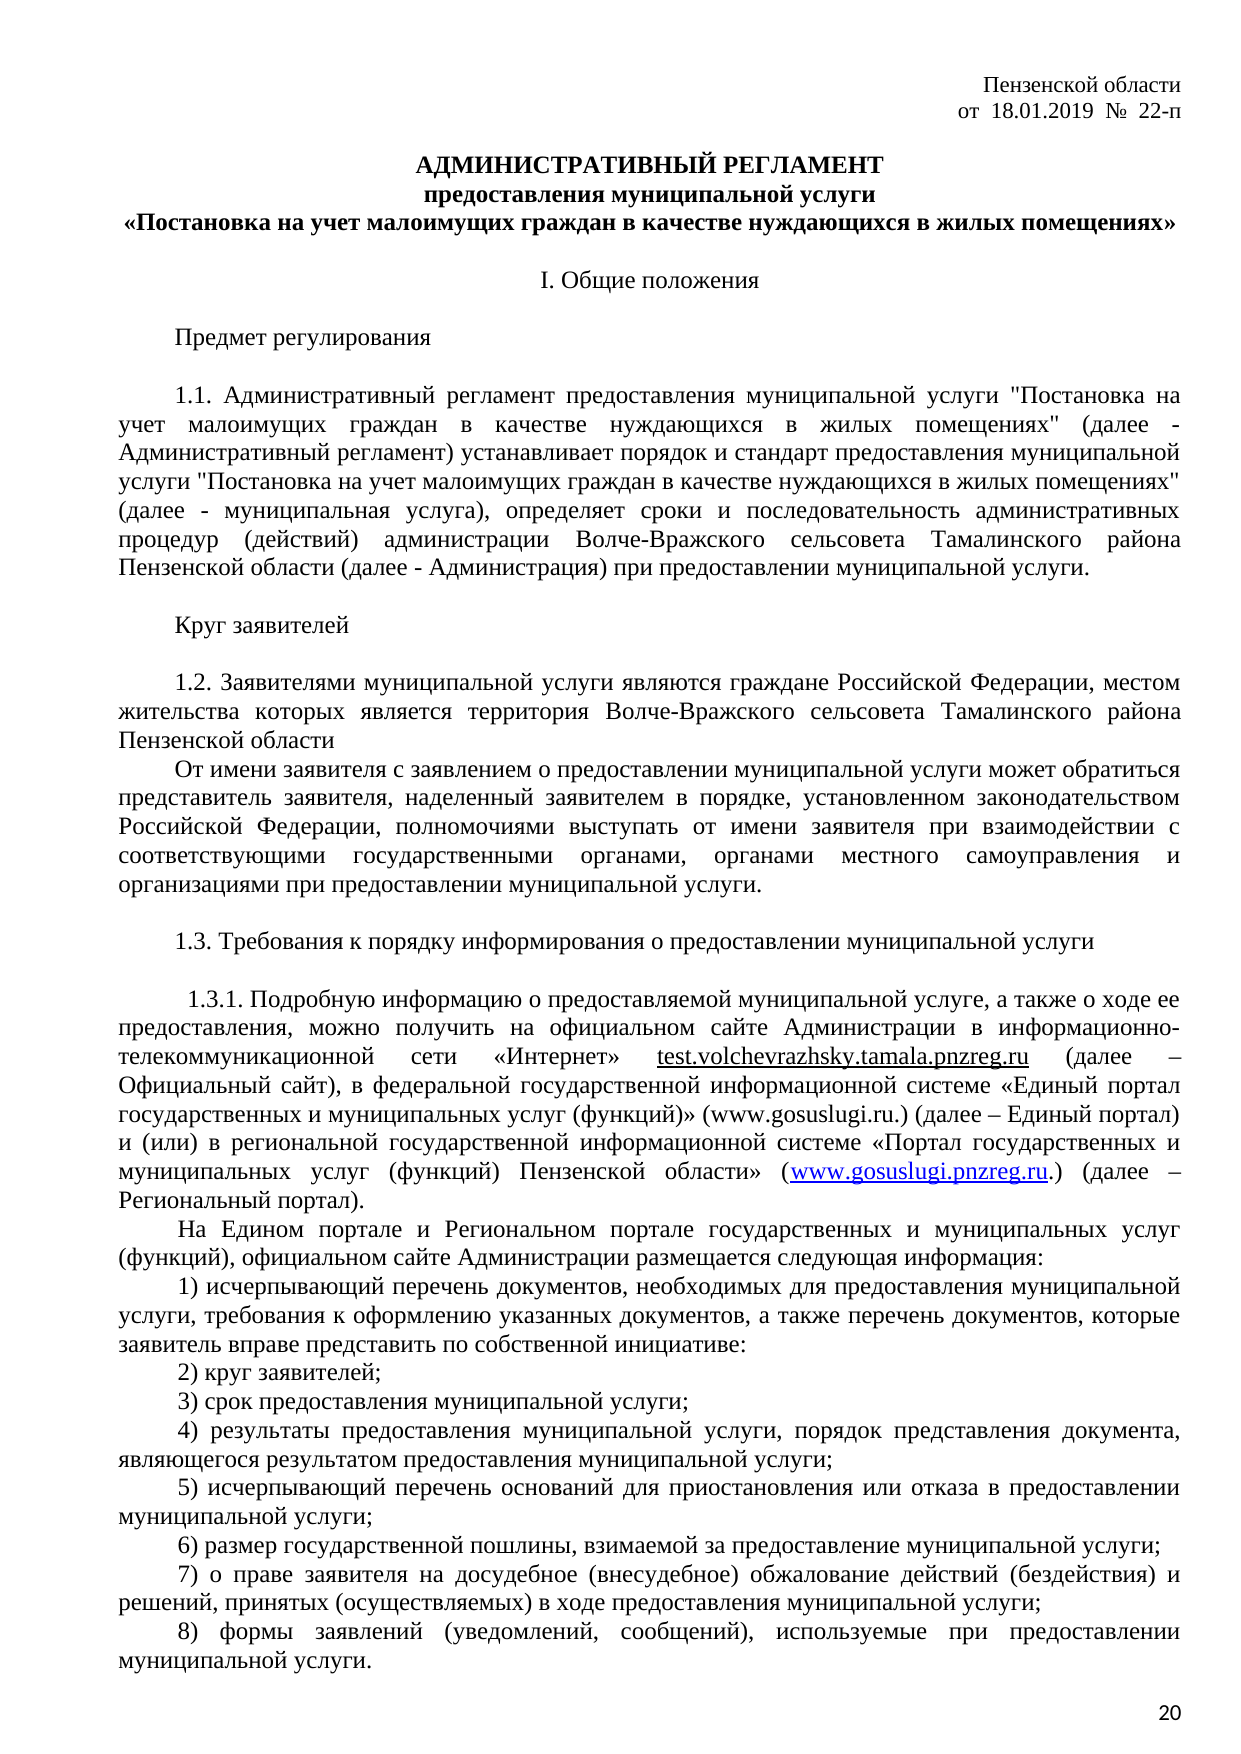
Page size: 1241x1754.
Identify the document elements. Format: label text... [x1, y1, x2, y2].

text 1.3.1. Подробную информацию о предоставляемой муниципальной услуге, а также о ходе ее предоставления, можно получить на официальном сайте Администрации в информационно-телекоммуникационной сети «Интернет» test.volchevrazhsky.tamala.pnzreg.ru (далее – Официальный сайт), в федеральной государственной информационной системе «Единый портал государственных и муниципальных услуг (функций)» (www.gosuslugi.ru.) (далее – Единый портал) и (или) в региональной государственной информационной системе «Портал государственных и муниципальных услуг (функций) Пензенской области» (www.gosuslugi.pnzreg.ru.) (далее – Региональный портал). [118, 984, 1181, 1214]
text I. Общие положения [118, 265, 1181, 294]
text 3) срок предоставления муниципальной услуги; [118, 1386, 1181, 1415]
text 1.3. Требования к порядку информирования о предоставлении муниципальной услуги [118, 926, 1181, 955]
text От имени заявителя с заявлением о предоставлении муниципальной услуги может обратиться представитель заявителя, наделенный заявителем в порядке, установленном законодательством Российской Федерации, полномочиями выступать от имени заявителя при взаимодействии с соответствующими государственными органами, органами местного самоуправления и организациями при предоставлении муниципальной услуги. [118, 754, 1181, 897]
text 1) исчерпывающий перечень документов, необходимых для предоставления муниципальной услуги, требования к оформлению указанных документов, а также перечень документов, которые заявитель вправе представить по собственной инициативе: [118, 1271, 1181, 1357]
text Круг заявителей [118, 610, 1181, 639]
text 1.1. Административный регламент предоставления муниципальной услуги "Постановка на учет малоимущих граждан в качестве нуждающихся в жилых помещениях" (далее - Административный регламент) устанавливает порядок и стандарт предоставления муниципальной услуги "Постановка на учет малоимущих граждан в качестве нуждающихся в жилых помещениях" (далее - муниципальная услуга), определяет сроки и последовательность административных процедур (действий) администрации Волче-Вражского сельсовета Тамалинского района Пензенской области (далее - Администрация) при предоставлении муниципальной услуги. [118, 380, 1181, 581]
text АДМИНИСТРАТИВНЫЙ РЕГЛАМЕНТ предоставления муниципальной услуги [118, 150, 1181, 207]
text 5) исчерпывающий перечень оснований для приостановления или отказа в предоставлении муниципальной услуги; [118, 1472, 1181, 1530]
text «Постановка на учет малоимущих граждан в качестве нуждающихся в жилых помещениях» [118, 207, 1181, 236]
text 1.2. Заявителями муниципальной услуги являются граждане Российской Федерации, местом жительства которых является территория Волче-Вражского сельсовета Тамалинского района Пензенской области [118, 667, 1181, 754]
text На Едином портале и Региональном портале государственных и муниципальных услуг (функций), официальном сайте Администрации размещается следующая информация: [118, 1214, 1181, 1271]
text Пензенской области [118, 71, 1181, 97]
text 8) формы заявлений (уведомлений, сообщений), используемые при предоставлении муниципальной услуги. [118, 1616, 1181, 1674]
text Предмет регулирования [118, 322, 1181, 351]
text 6) размер государственной пошлины, взимаемой за предоставление муниципальной услуги; [118, 1530, 1181, 1559]
text от 18.01.2019 № 22-п [118, 97, 1181, 123]
text 2) круг заявителей; [118, 1357, 1181, 1386]
text 4) результаты предоставления муниципальной услуги, порядок представления документа, являющегося результатом предоставления муниципальной услуги; [118, 1415, 1181, 1472]
text 7) о праве заявителя на досудебное (внесудебное) обжалование действий (бездействия) и решений, принятых (осуществляемых) в ходе предоставления муниципальной услуги; [118, 1559, 1181, 1616]
